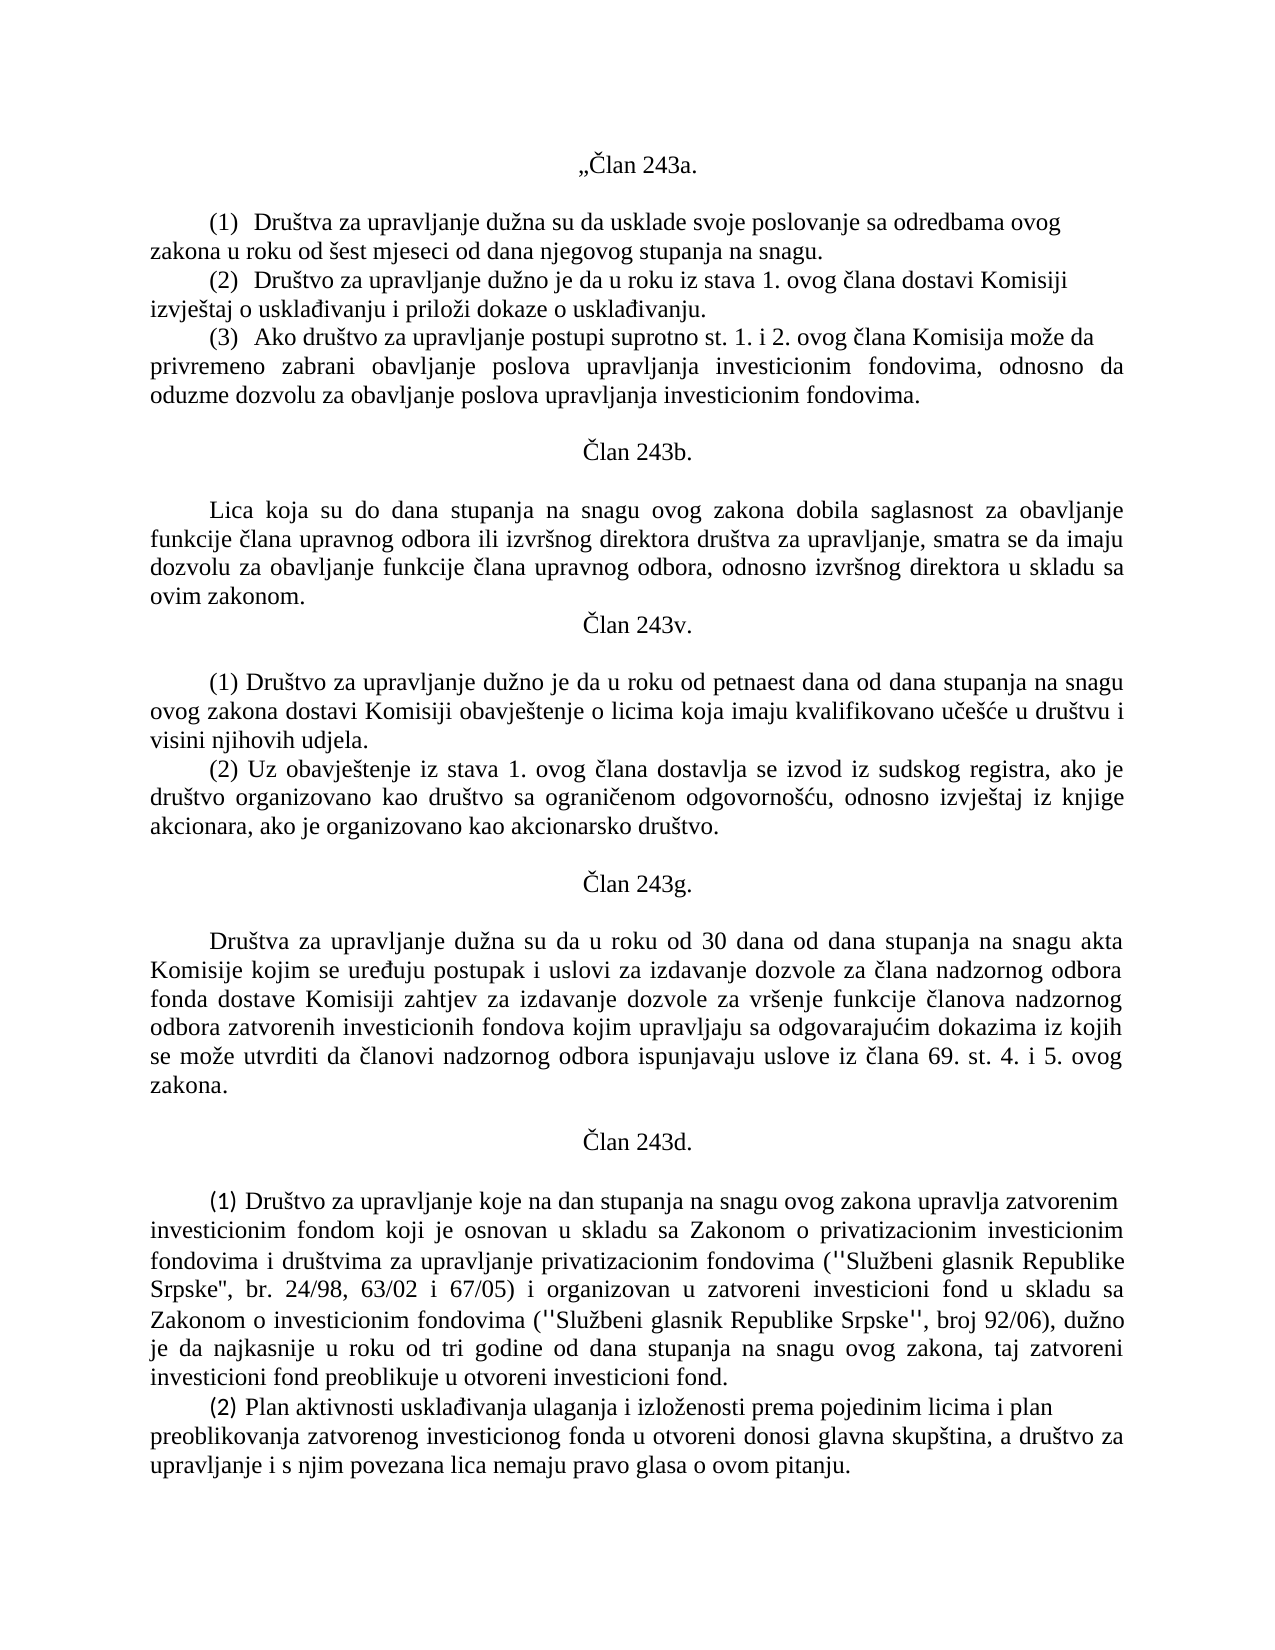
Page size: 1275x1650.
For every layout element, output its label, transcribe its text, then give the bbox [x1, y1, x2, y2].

list Društvo za upravljanje koje na dan stupanja na snagu ovog zakona upravlja zatvorenim [209, 1185, 1125, 1216]
text izvještaj o usklađivanju i priloži dokaze o usklađivanju. [150, 294, 1125, 322]
text (1) Društvo za upravljanje dužno je da u roku od petnaest dana od dana stupanja na snagu ovog zakona dostavi Komisiji obavještenje o licima koja imaju kvalifikovano učešće u društvu i visini njihovih udjela. [150, 667, 1125, 754]
text Društva za upravljanje dužna su da u roku od 30 dana od dana stupanja na snagu akta Komisije kojim se uređuju postupak i uslovi za izdavanje dozvole za člana nadzornog odbora fonda dostave Komisiji zahtjev za izdavanje dozvole za vršenje funkcije članova nadzornog odbora zatvorenih investicionih fondova kojim upravljaju sa odgovarajućim dokazima iz kojih se može utvrditi da članovi nadzornog odbora ispunjavaju uslove iz člana 69. st. 4. i 5. ovog zakona. [150, 926, 1125, 1099]
text Član 243v. [150, 610, 1125, 639]
text preoblikovanja zatvorenog investicionog fonda u otvoreni donosi glavna skupština, a društvo za upravljanje i s njim povezana lica nemaju pravo glasa o ovom pitanju. [150, 1421, 1125, 1479]
list Društvo za upravljanje dužno je da u roku iz stava 1. ovog člana dostavi Komisiji [209, 265, 1125, 294]
text privremeno zabrani obavljanje poslova upravljanja investicionim fondovima, odnosno da oduzme dozvolu za obavljanje poslova upravljanja investicionim fondovima. [150, 351, 1125, 409]
text Lica koja su do dana stupanja na snagu ovog zakona dobila saglasnost za obavljanje funkcije člana upravnog odbora ili izvršnog direktora društva za upravljanje, smatra se da imaju dozvolu za obavljanje funkcije člana upravnog odbora, odnosno izvršnog direktora u skladu sa ovim zakonom. [150, 495, 1125, 610]
list Plan aktivnosti usklađivanja ulaganja i izloženosti prema pojedinim licima i plan [209, 1391, 1125, 1421]
list Ako društvo za upravljanje postupi suprotno st. 1. i 2. ovog člana Komisija može da [209, 322, 1125, 351]
text Član 243d. [150, 1127, 1125, 1156]
text „Član 243a. [150, 150, 1125, 179]
list Društva za upravljanje dužna su da usklade svoje poslovanje sa odredbama ovog [209, 207, 1125, 236]
text Član 243g. [150, 869, 1125, 897]
text Član 243b. [150, 437, 1125, 466]
text zakona u roku od šest mjeseci od dana njegovog stupanja na snagu. [150, 236, 1125, 265]
text investicionim fondom koji je osnovan u skladu sa Zakonom o privatizacionim investicionim fondovima i društvima za upravljanje privatizacionim fondovima (''Službeni glasnik Republike Srpske'', br. 24/98, 63/02 i 67/05) i organizovan u zatvoreni investicioni fond u skladu sa Zakonom o investicionim fondovima (''Službeni glasnik Republike Srpske'', broj 92/06), dužno je da najkasnije u roku od tri godine od dana stupanja na snagu ovog zakona, taj zatvoreni investicioni fond preoblikuje u otvoreni investicioni fond. [150, 1216, 1125, 1391]
text (2) Uz obavještenje iz stava 1. ovog člana dostavlja se izvod iz sudskog registra, ako je društvo organizovano kao društvo sa ograničenom odgovornošću, odnosno izvještaj iz knjige akcionara, ako je organizovano kao akcionarsko društvo. [150, 754, 1125, 840]
